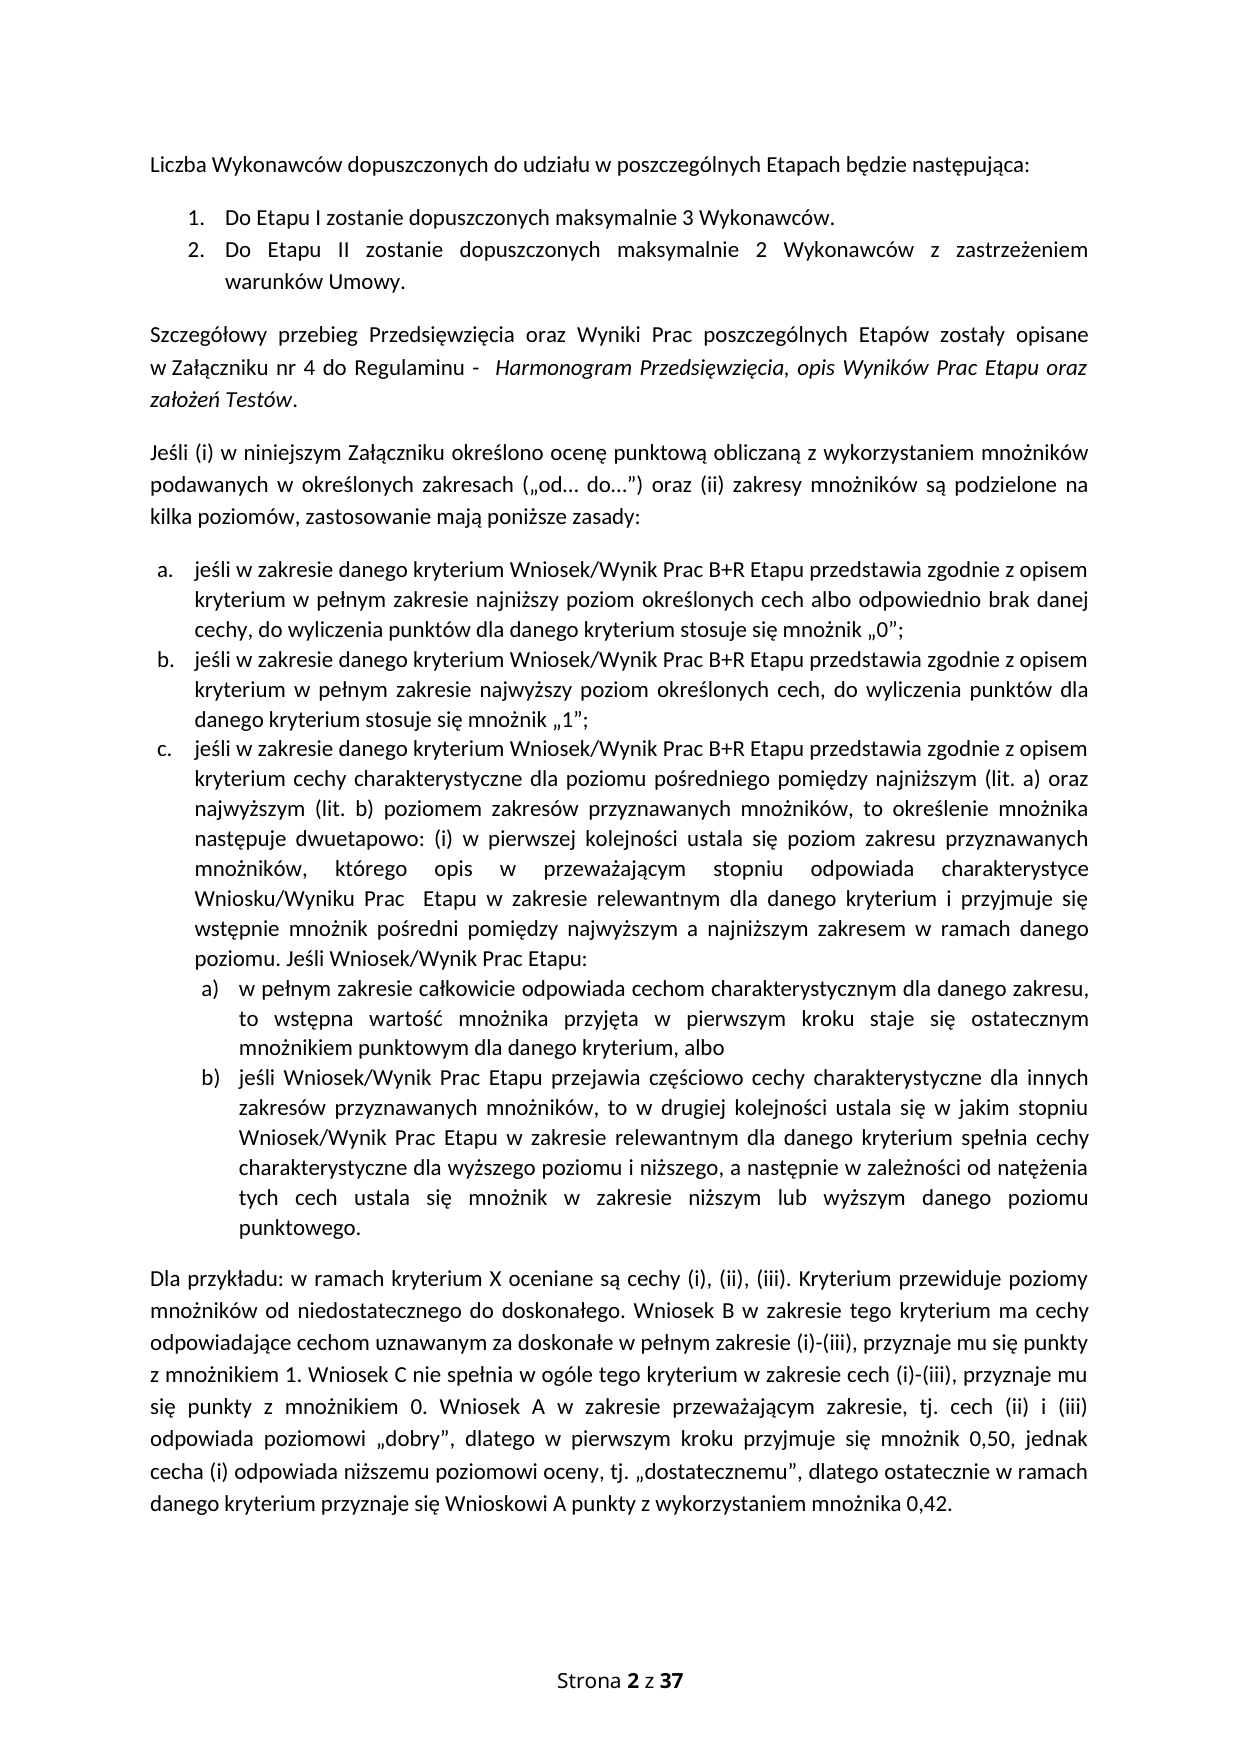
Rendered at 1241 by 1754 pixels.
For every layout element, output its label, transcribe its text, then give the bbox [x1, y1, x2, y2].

list Do Etapu II zostanie dopuszczonych maksymalnie 2 Wykonawców z zastrzeżeniem warunków Umowy. [187, 235, 1090, 295]
list Do Etapu I zostanie dopuszczonych maksymalnie 3 Wykonawców. [187, 203, 1090, 231]
list w pełnym zakresie całkowicie odpowiada cechom charakterystycznym dla danego zakresu, to wstępna wartość mnożnika przyjęta w pierwszym kroku staje się ostatecznym mnożnikiem punktowym dla danego kryterium, albo [201, 974, 1090, 1062]
text Dla przykładu: w ramach kryterium X oceniane są cechy (i), (ii), (iii). Kryterium przewiduje poziomy mnożników od niedostatecznego do doskonałego. Wniosek B w zakresie tego kryterium ma cechy odpowiadające cechom uznawanym za doskonałe w pełnym zakresie (i)-(iii), przyznaje mu się punkty z mnożnikiem 1. Wniosek C nie spełnia w ogóle tego kryterium w zakresie cech (i)-(iii), przyznaje mu się punkty z mnożnikiem 0. Wniosek A w zakresie przeważającym zakresie, tj. cech (ii) i (iii) odpowiada poziomowi „dobry”, dlatego w pierwszym kroku przyjmuje się mnożnik 0,50, jednak cecha (i) odpowiada niższemu poziomowi oceny, tj. „dostatecznemu”, dlatego ostatecznie w ramach danego kryterium przyznaje się Wnioskowi A punkty z wykorzystaniem mnożnika 0,42. [150, 1264, 1090, 1517]
list jeśli w zakresie danego kryterium Wniosek/Wynik Prac B+R Etapu przedstawia zgodnie z opisem kryterium w pełnym zakresie najwyższy poziom określonych cech, do wyliczenia punktów dla danego kryterium stosuje się mnożnik „1”; [157, 645, 1090, 733]
list jeśli w zakresie danego kryterium Wniosek/Wynik Prac B+R Etapu przedstawia zgodnie z opisem kryterium cechy charakterystyczne dla poziomu pośredniego pomiędzy najniższym (lit. a) oraz najwyższym (lit. b) poziomem zakresów przyznawanych mnożników, to określenie mnożnika następuje dwuetapowo: (i) w pierwszej kolejności ustala się poziom zakresu przyznawanych mnożników, którego opis w przeważającym stopniu odpowiada charakterystyce Wniosku/Wyniku Prac Etapu w zakresie relewantnym dla danego kryterium i przyjmuje się wstępnie mnożnik pośredni pomiędzy najwyższym a najniższym zakresem w ramach danego poziomu. Jeśli Wniosek/Wynik Prac Etapu: [157, 734, 1090, 972]
text Jeśli (i) w niniejszym Załączniku określono ocenę punktową obliczaną z wykorzystaniem mnożników podawanych w określonych zakresach („od… do…”) oraz (ii) zakresy mnożników są podzielone na kilka poziomów, zastosowanie mają poniższe zasady: [150, 438, 1090, 530]
text Szczegółowy przebieg Przedsięwzięcia oraz Wyniki Prac poszczególnych Etapów zostały opisane w Załączniku nr 4 do Regulaminu - Harmonogram Przedsięwzięcia, opis Wyników Prac Etapu oraz założeń Testów. [150, 320, 1090, 413]
text Liczba Wykonawców dopuszczonych do udziału w poszczególnych Etapach będzie następująca: [150, 150, 1090, 178]
list jeśli Wniosek/Wynik Prac Etapu przejawia częściowo cechy charakterystyczne dla innych zakresów przyznawanych mnożników, to w drugiej kolejności ustala się w jakim stopniu Wniosek/Wynik Prac Etapu w zakresie relewantnym dla danego kryterium spełnia cechy charakterystyczne dla wyższego poziomu i niższego, a następnie w zależności od natężenia tych cech ustala się mnożnik w zakresie niższym lub wyższym danego poziomu punktowego. [201, 1063, 1090, 1241]
list jeśli w zakresie danego kryterium Wniosek/Wynik Prac B+R Etapu przedstawia zgodnie z opisem kryterium w pełnym zakresie najniższy poziom określonych cech albo odpowiednio brak danej cechy, do wyliczenia punktów dla danego kryterium stosuje się mnożnik „0”; [157, 555, 1090, 643]
